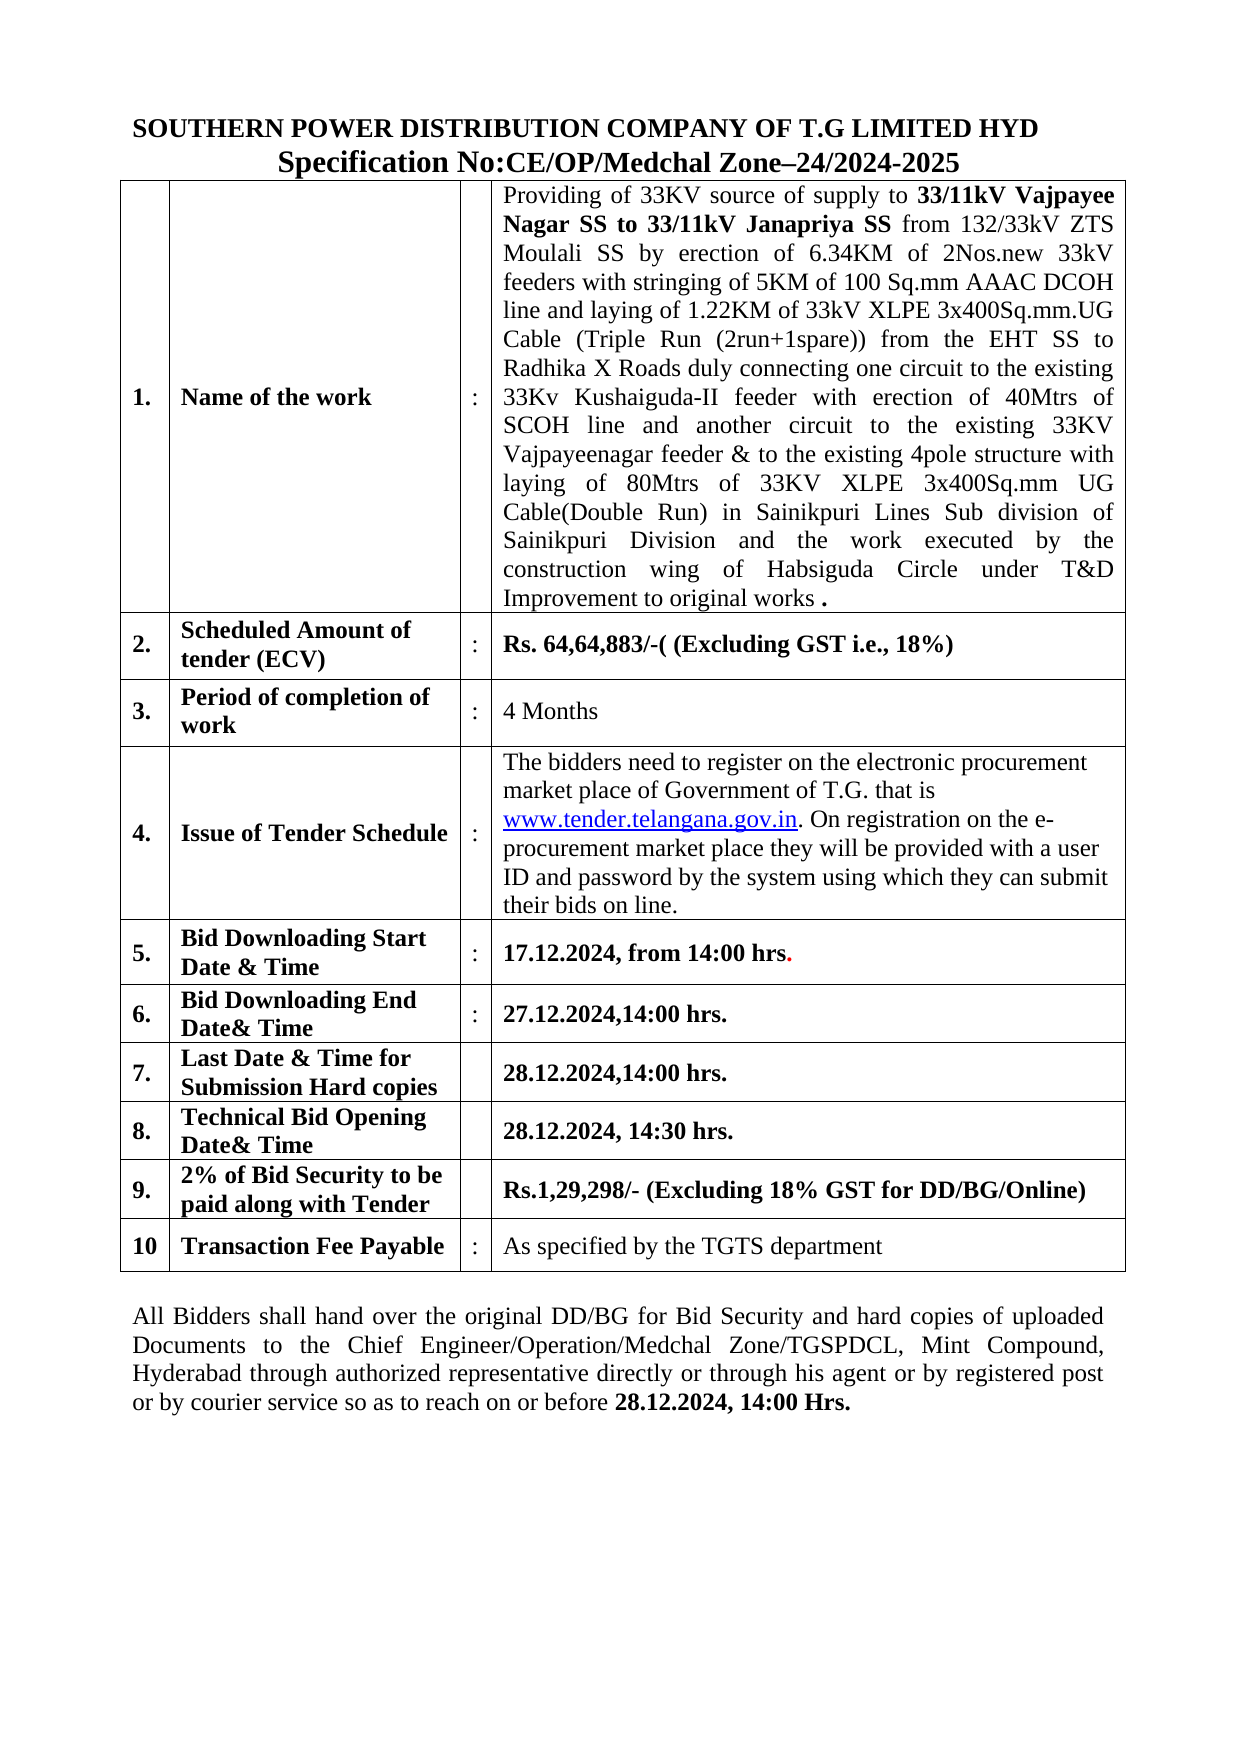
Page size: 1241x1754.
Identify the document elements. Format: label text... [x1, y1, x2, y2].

table_cell 4 Months [492, 680, 1125, 746]
table_cell Last Date & Time for Submission Hard copies [170, 1043, 460, 1101]
table_cell Issue of Tender Schedule [170, 747, 460, 919]
title All Bidders shall hand over the original DD/BG for Bid Security and hard copies of uploaded Documents to the Chief Engineer/Operation/Medchal Zone/TGSPDCL, Mint Compound, Hyderabad through authorized representative directly or through his agent or by registered post or by courier service so as to reach on or before 28.12.2024, 14:00 Hrs. [132, 1301, 1105, 1416]
table_cell 4. [121, 747, 169, 919]
subtitle SOUTHERN POWER DISTRIBUTION COMPANY OF T.G LIMITED HYD [132, 112, 1105, 144]
table_cell The bidders need to register on the electronic procurement market place of Government of T.G. that is www.tender.telangana.gov.in. On registration on the e-procurement market place they will be provided with a user ID and password by the system using which they can submit their bids on line. [492, 747, 1125, 919]
table_cell 5. [121, 920, 169, 984]
table_cell 10 [121, 1219, 169, 1271]
table_cell 6. [121, 985, 169, 1042]
text Specification No:CE/OP/Medchal Zone–24/2024-2025 [132, 144, 1105, 179]
table_header Providing of 33KV source of supply to 33/11kV Vajpayee Nagar SS to 33/11kV Janapriya SS from 132/33kV ZTS Moulali SS by erection of 6.34KM of 2Nos.new 33kV feeders with stringing of 5KM of 100 Sq.mm AAAC DCOH line and laying of 1.22KM of 33kV XLPE 3x400Sq.mm.UG Cable (Triple Run (2run+1spare)) from the EHT SS to Radhika X Roads duly connecting one circuit to the existing 33Kv Kushaiguda-II feeder with erection of 40Mtrs of SCOH line and another circuit to the existing 33KV Vajpayeenagar feeder & to the existing 4pole structure with laying of 80Mtrs of 33KV XLPE 3x400Sq.mm UG Cable(Double Run) in Sainikpuri Lines Sub division of Sainikpuri Division and the work executed by the construction wing of Habsiguda Circle under T&D Improvement to original works . [492, 181, 1125, 612]
table_cell [461, 1102, 491, 1159]
table_cell Transaction Fee Payable [170, 1219, 460, 1271]
table_cell [461, 1160, 491, 1218]
table_cell Bid Downloading Start Date & Time [170, 920, 460, 984]
table_cell 3. [121, 680, 169, 746]
table_cell 28.12.2024, 14:30 hrs. [492, 1102, 1125, 1159]
table_cell 2. [121, 613, 169, 679]
table_cell Technical Bid Opening Date& Time [170, 1102, 460, 1159]
table_cell : [461, 680, 491, 746]
table_cell Rs.1,29,298/- (Excluding 18% GST for DD/BG/Online) [492, 1160, 1125, 1218]
table_cell 7. [121, 1043, 169, 1101]
table_cell 28.12.2024,14:00 hrs. [492, 1043, 1125, 1101]
table_cell : [461, 613, 491, 679]
table_header Name of the work [170, 181, 460, 612]
table_header : [461, 181, 491, 612]
table_cell [461, 1043, 491, 1101]
table_cell Rs. 64,64,883/-( (Excluding GST i.e., 18%) [492, 613, 1125, 679]
table_cell 9. [121, 1160, 169, 1218]
table_cell Bid Downloading End Date& Time [170, 985, 460, 1042]
table_cell : [461, 1219, 491, 1271]
table_header 1. [121, 181, 169, 612]
table_cell Period of completion of work [170, 680, 460, 746]
table_cell 2% of Bid Security to be paid along with Tender [170, 1160, 460, 1218]
table_cell : [461, 920, 491, 984]
table_cell Scheduled Amount of tender (ECV) [170, 613, 460, 679]
table_cell 8. [121, 1102, 169, 1159]
table_cell 17.12.2024, from 14:00 hrs. [492, 920, 1125, 984]
table_cell As specified by the TGTS department [492, 1219, 1125, 1271]
table_cell 27.12.2024,14:00 hrs. [492, 985, 1125, 1042]
table_cell : [461, 985, 491, 1042]
table_cell : [461, 747, 491, 919]
